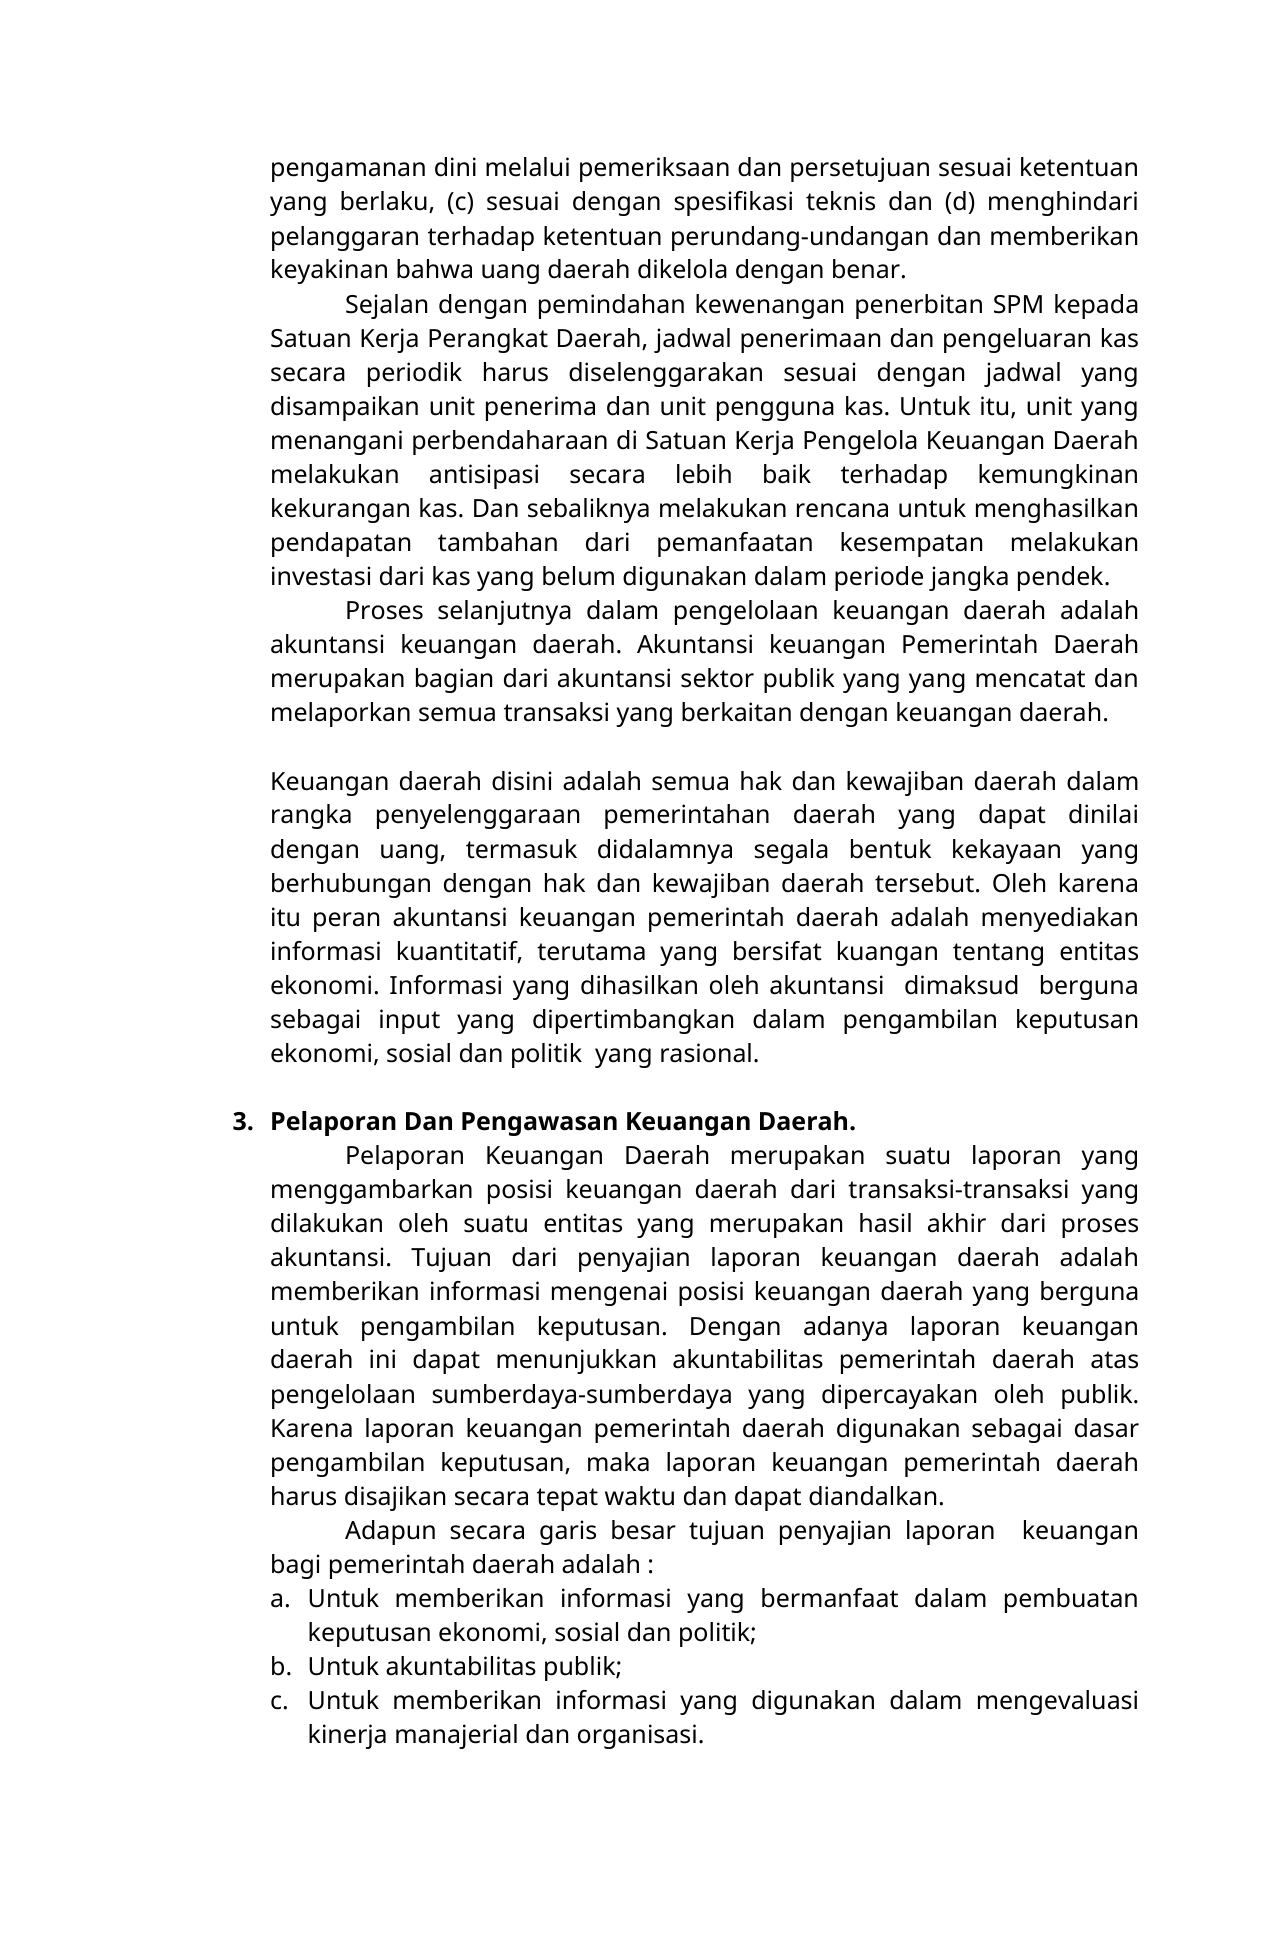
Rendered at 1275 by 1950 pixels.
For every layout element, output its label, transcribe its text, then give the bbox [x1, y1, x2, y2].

text Pelaporan Keuangan Daerah merupakan suatu laporan yang menggambarkan posisi keuangan daerah dari transaksi-transaksi yang dilakukan oleh suatu entitas yang merupakan hasil akhir dari proses akuntansi. Tujuan dari penyajian laporan keuangan daerah adalah memberikan informasi mengenai posisi keuangan daerah yang berguna untuk pengambilan keputusan. Dengan adanya laporan keuangan daerah ini dapat menunjukkan akuntabilitas pemerintah daerah atas pengelolaan sumberdaya-sumberdaya yang dipercayakan oleh publik. Karena laporan keuangan pemerintah daerah digunakan sebagai dasar pengambilan keputusan, maka laporan keuangan pemerintah daerah harus disajikan secara tepat waktu dan dapat diandalkan. [270, 1138, 1140, 1512]
text Proses selanjutnya dalam pengelolaan keuangan daerah adalah akuntansi keuangan daerah. Akuntansi keuangan Pemerintah Daerah merupakan bagian dari akuntansi sektor publik yang yang mencatat dan melaporkan semua transaksi yang berkaitan dengan keuangan daerah. [270, 593, 1140, 729]
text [270, 150, 1140, 286]
text Adapun secara garis besar tujuan penyajian laporan keuangan bagi pemerintah daerah adalah : [270, 1512, 1140, 1581]
list Pelaporan Dan Pengawasan Keuangan Daerah. [232, 1104, 1140, 1138]
list Untuk memberikan informasi yang bermanfaat dalam pembuatan keputusan ekonomi, sosial dan politik; [270, 1581, 1140, 1649]
text Keuangan daerah disini adalah semua hak dan kewajiban daerah dalam rangka penyelenggaraan pemerintahan daerah yang dapat dinilai dengan uang, termasuk didalamnya segala bentuk kekayaan yang berhubungan dengan hak dan kewajiban daerah tersebut. Oleh karena itu peran akuntansi keuangan pemerintah daerah adalah menyediakan informasi kuantitatif, terutama yang bersifat kuangan tentang entitas ekonomi. Informasi yang dihasilkan oleh akuntansi dimaksud berguna sebagai input yang dipertimbangkan dalam pengambilan keputusan ekonomi, sosial dan politik yang rasional. [270, 763, 1140, 1070]
text Sejalan dengan pemindahan kewenangan penerbitan SPM kepada Satuan Kerja Perangkat Daerah, jadwal penerimaan dan pengeluaran kas secara periodik harus diselenggarakan sesuai dengan jadwal yang disampaikan unit penerima dan unit pengguna kas. Untuk itu, unit yang menangani perbendaharaan di Satuan Kerja Pengelola Keuangan Daerah melakukan antisipasi secara lebih baik terhadap kemungkinan kekurangan kas. Dan sebaliknya melakukan rencana untuk menghasilkan pendapatan tambahan dari pemanfaatan kesempatan melakukan investasi dari kas yang belum digunakan dalam periode jangka pendek. [270, 286, 1140, 593]
list Untuk memberikan informasi yang digunakan dalam mengevaluasi kinerja manajerial dan organisasi. [270, 1683, 1140, 1751]
list Untuk akuntabilitas publik; [270, 1649, 1140, 1683]
